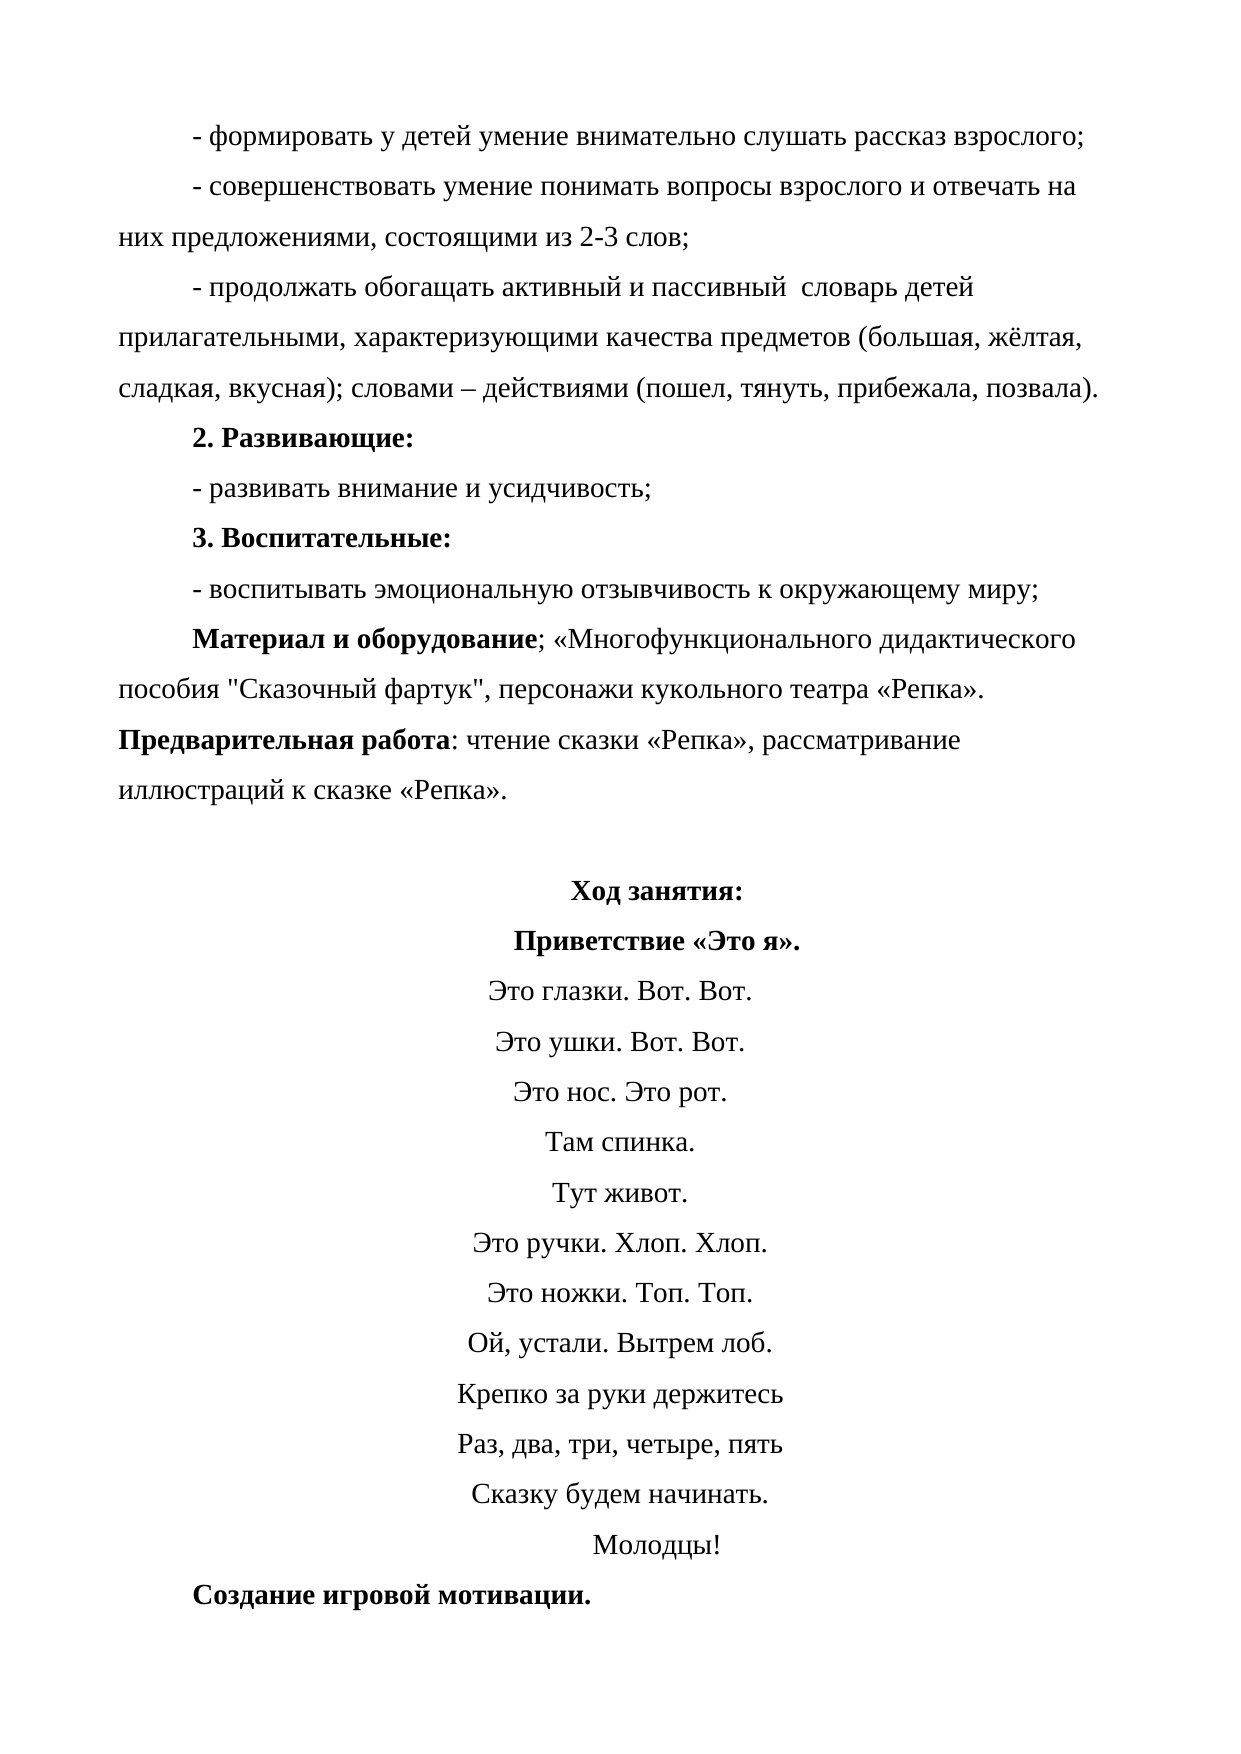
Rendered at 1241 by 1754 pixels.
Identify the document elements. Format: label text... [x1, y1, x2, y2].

text 3. Воспитательные: [118, 521, 1122, 554]
text - совершенствовать умение понимать вопросы взрослого и отвечать на них предложениями, состоящими из 2-3 слов; [118, 168, 1122, 252]
text - продолжать обогащать активный и пассивный словарь детей прилагательными, характеризующими качества предметов (большая, жёлтая, сладкая, вкусная); словами – действиями (пошел, тянуть, прибежала, позвала). [118, 269, 1122, 403]
text - воспитывать эмоциональную отзывчивость к окружающему миру; [118, 571, 1122, 604]
text - развивать внимание и усидчивость; [118, 470, 1122, 504]
text 2. Развивающие: [118, 420, 1122, 453]
text Приветствие «Это я». [118, 923, 1122, 957]
text Материал и оборудование; «Многофункционального дидактического пособия "Сказочный фартук", персонажи кукольного театра «Репка». Предварительная работа: чтение сказки «Репка», рассматривание иллюстраций к сказке «Репка». [118, 621, 1122, 806]
text Ход занятия: [118, 873, 1122, 906]
text Это глазки. Вот. Вот. Это ушки. Вот. Вот. Это нос. Это рот. Там спинка. Тут живот. Это ручки. Хлоп. Хлоп. Это ножки. Топ. Топ. Ой, устали. Вытрем лоб. Крепко за руки держитесь Раз, два, три, четыре, пять Сказку будем начинать. [157, 973, 1083, 1510]
text Создание игровой мотивации. [118, 1577, 1122, 1611]
text Молодцы! [118, 1527, 1122, 1560]
text - формировать у детей умение внимательно слушать рассказ взрослого; [118, 118, 1122, 152]
